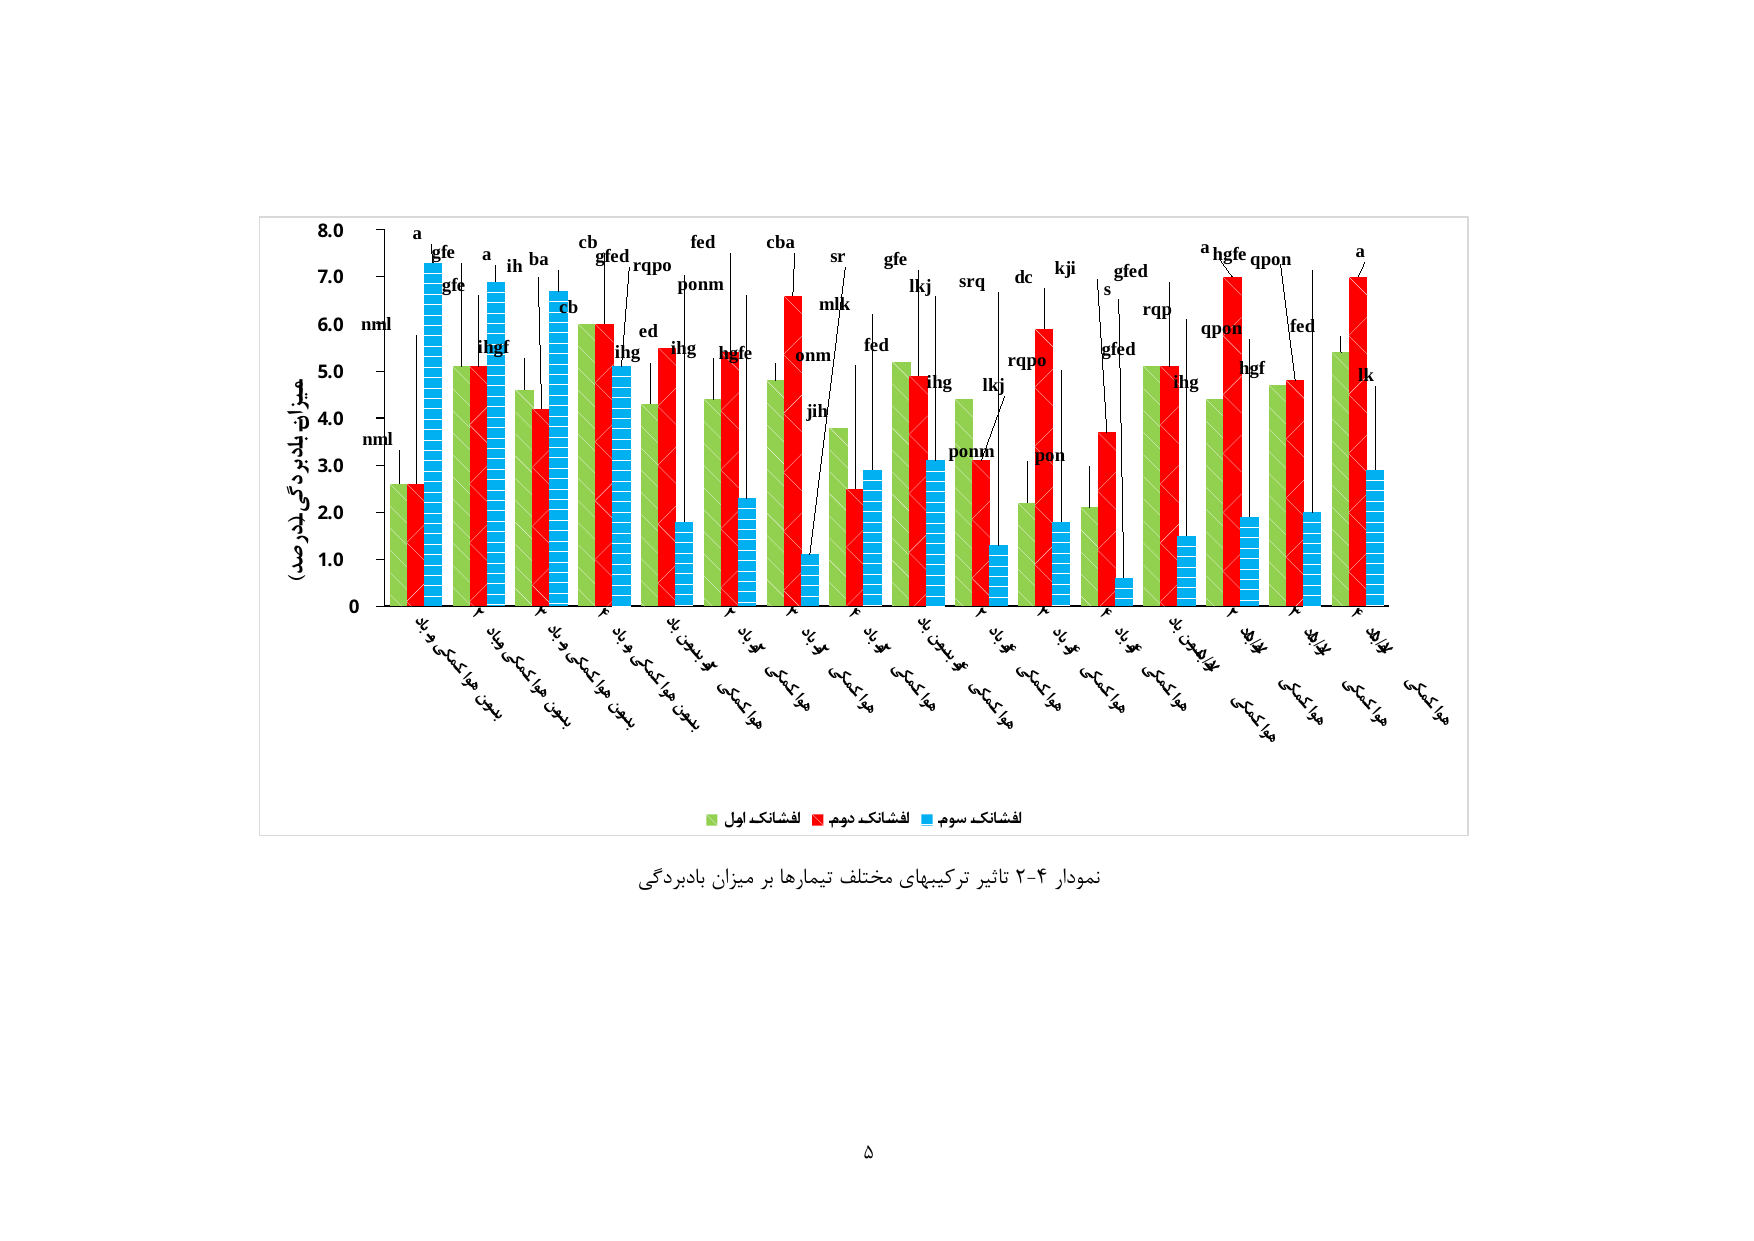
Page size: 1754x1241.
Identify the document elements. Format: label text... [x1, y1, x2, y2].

text نمودار 4-2 تاثیر ترکیبهای مختلف تیمارها بر میزان بادبردگی [133, 867, 1604, 892]
